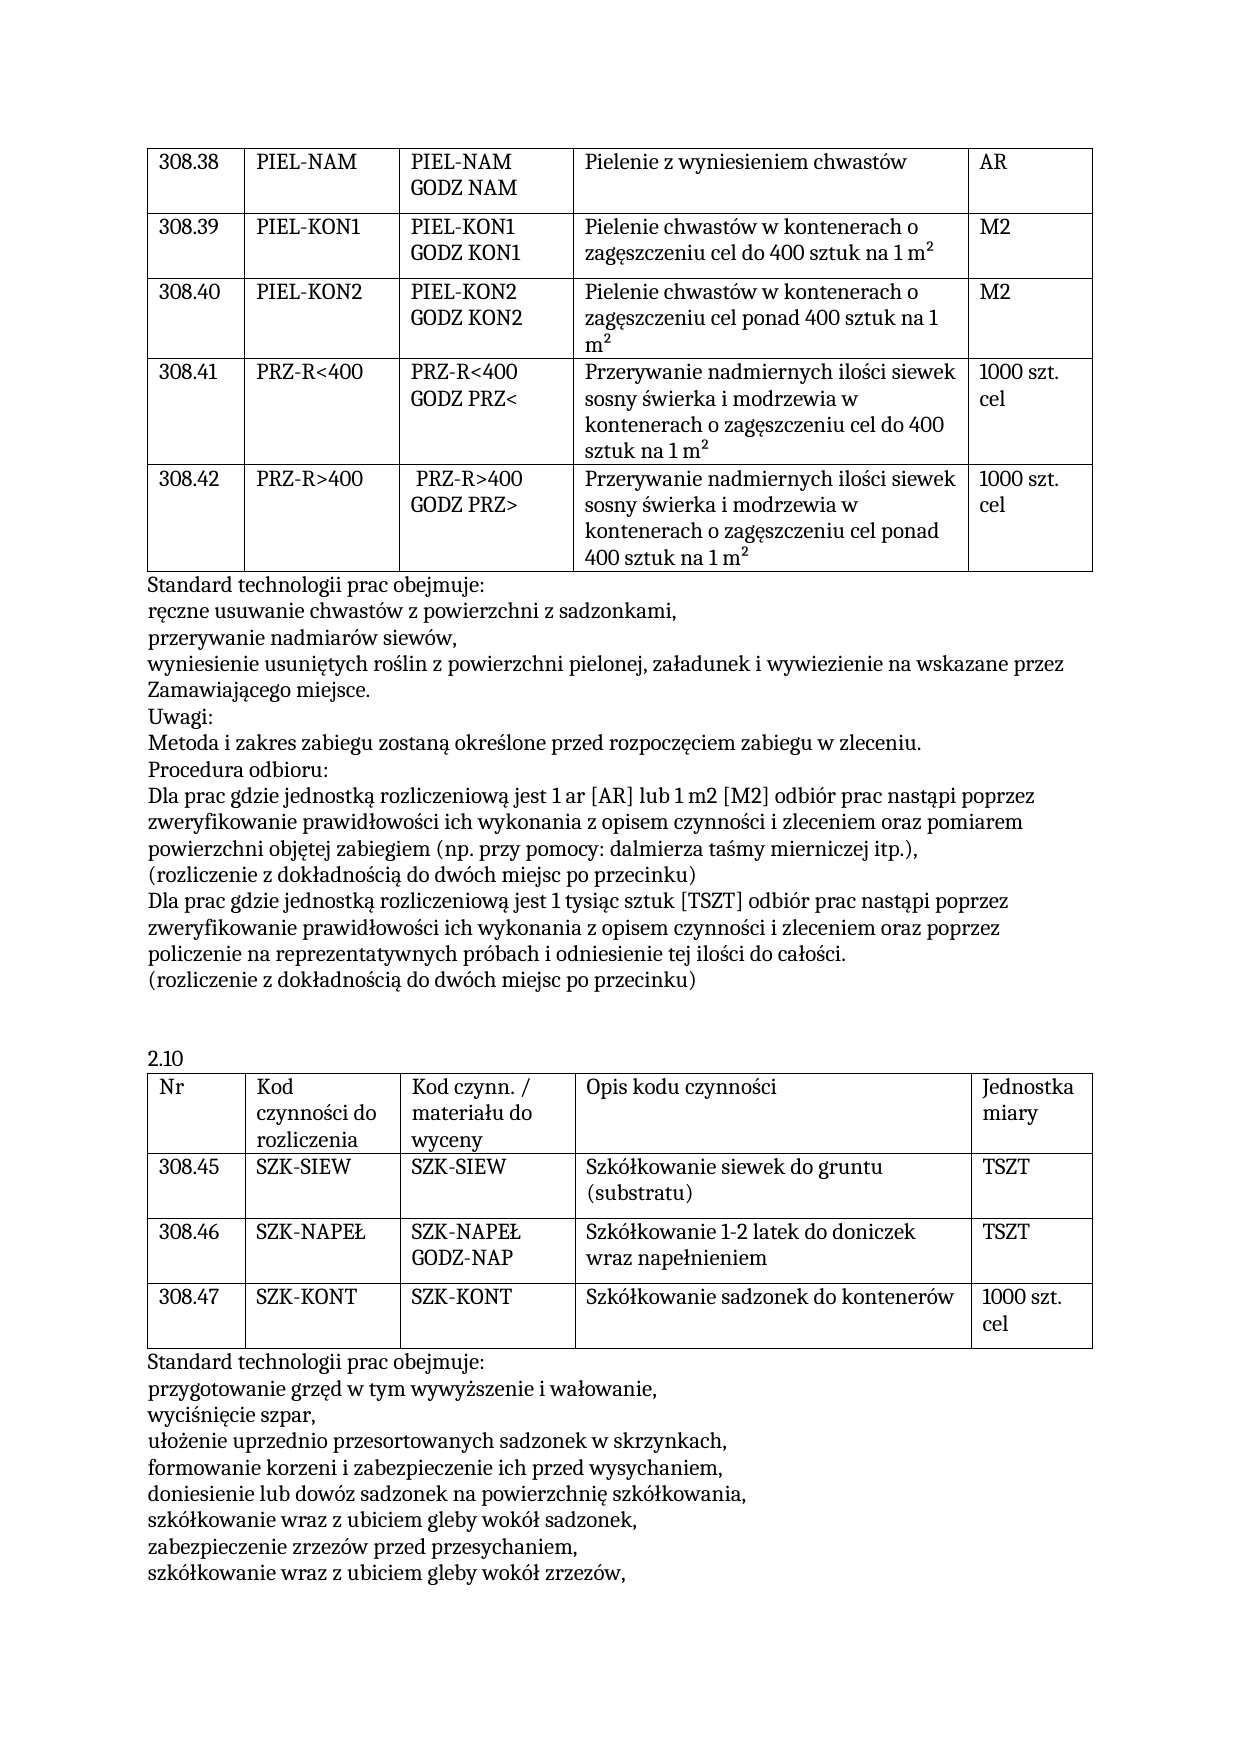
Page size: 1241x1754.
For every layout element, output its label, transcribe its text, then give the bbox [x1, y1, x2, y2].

table_cell PIEL-KON2 [245, 279, 399, 358]
table_cell 308.47 [148, 1284, 245, 1348]
text ułożenie uprzednio przesortowanych sadzonek w skrzynkach, [148, 1428, 1093, 1454]
table_cell Szkółkowanie sadzonek do kontenerów [576, 1284, 971, 1348]
table_cell Pielenie chwastów w kontenerach o zagęszczeniu cel do 400 sztuk na 1 m² [574, 214, 968, 278]
table_cell 1000 szt. cel [972, 1284, 1092, 1348]
text Dla prac gdzie jednostką rozliczeniową jest 1 ar [AR] lub 1 m2 [M2] odbiór prac nastąpi poprzez zweryfikowanie prawidłowości ich wykonania z opisem czynności i zleceniem oraz pomiarem powierzchni objętej zabiegiem (np. przy pomocy: dalmierza taśmy mierniczej itp.), [148, 783, 1093, 862]
table_cell TSZT [972, 1219, 1092, 1283]
text Standard technologii prac obejmuje: [148, 572, 1093, 598]
text formowanie korzeni i zabezpieczenie ich przed wysychaniem, [148, 1454, 1093, 1481]
table_cell 308.41 [148, 359, 244, 464]
table_cell M2 [969, 214, 1092, 278]
table_header Kod czynn. / materiału do wyceny [401, 1074, 575, 1153]
table_cell Szkółkowanie siewek do gruntu (substratu) [576, 1154, 971, 1218]
table_cell 308.40 [148, 279, 244, 358]
table_cell 1000 szt. cel [969, 465, 1092, 571]
table_header Kod czynności do rozliczenia [246, 1074, 400, 1153]
table_cell Pielenie chwastów w kontenerach o zagęszczeniu cel ponad 400 sztuk na 1 m² [574, 279, 968, 358]
table_cell 308.42 [148, 465, 244, 571]
table_cell PRZ-R<400 GODZ PRZ< [400, 359, 573, 464]
text Procedura odbioru: [148, 756, 1093, 783]
table_cell PRZ-R<400 [245, 359, 399, 464]
table_cell SZK-NAPEŁ GODZ-NAP [401, 1219, 575, 1283]
table_cell 308.38 [148, 149, 244, 213]
text przygotowanie grzęd w tym wywyższenie i wałowanie, [148, 1375, 1093, 1402]
text wyniesienie usuniętych roślin z powierzchni pielonej, załadunek i wywiezienie na wskazane przez Zamawiającego miejsce. [148, 651, 1093, 704]
text szkółkowanie wraz z ubiciem gleby wokół sadzonek, [148, 1507, 1093, 1533]
table_cell 308.46 [148, 1219, 245, 1283]
table_cell PIEL-NAM GODZ NAM [400, 149, 573, 213]
table_cell Przerywanie nadmiernych ilości siewek sosny świerka i modrzewia w kontenerach o zagęszczeniu cel ponad 400 sztuk na 1 m² [574, 465, 968, 571]
text (rozliczenie z dokładnością do dwóch miejsc po przecinku) [148, 967, 1093, 993]
table_cell Przerywanie nadmiernych ilości siewek sosny świerka i modrzewia w kontenerach o zagęszczeniu cel do 400 sztuk na 1 m² [574, 359, 968, 464]
text 2.10 [148, 1046, 1093, 1073]
table_cell SZK-KONT [401, 1284, 575, 1348]
text Metoda i zakres zabiegu zostaną określone przed rozpoczęciem zabiegu w zleceniu. [148, 730, 1093, 756]
table_cell PIEL-KON2 GODZ KON2 [400, 279, 573, 358]
table_cell PIEL-KON1 [245, 214, 399, 278]
text (rozliczenie z dokładnością do dwóch miejsc po przecinku) [148, 862, 1093, 888]
text ręczne usuwanie chwastów z powierzchni z sadzonkami, [148, 598, 1093, 624]
table_cell 308.45 [148, 1154, 245, 1218]
text doniesienie lub dowóz sadzonek na powierzchnię szkółkowania, [148, 1481, 1093, 1507]
text Uwagi: [148, 704, 1093, 730]
table_header Opis kodu czynności [576, 1074, 971, 1153]
table_cell SZK-NAPEŁ [246, 1219, 400, 1283]
table_cell PRZ-R>400 [245, 465, 399, 571]
text Dla prac gdzie jednostką rozliczeniową jest 1 tysiąc sztuk [TSZT] odbiór prac nastąpi poprzez zweryfikowanie prawidłowości ich wykonania z opisem czynności i zleceniem oraz poprzez policzenie na reprezentatywnych próbach i odniesienie tej ilości do całości. [148, 888, 1093, 967]
text przerywanie nadmiarów siewów, [148, 624, 1093, 651]
table_header Jednostka miary [972, 1074, 1092, 1153]
table_cell SZK-SIEW [246, 1154, 400, 1218]
table_cell 1000 szt. cel [969, 359, 1092, 464]
table_cell AR [969, 149, 1092, 213]
table_cell M2 [969, 279, 1092, 358]
table_cell Pielenie z wyniesieniem chwastów [574, 149, 968, 213]
table_cell 308.39 [148, 214, 244, 278]
table_cell SZK-KONT [246, 1284, 400, 1348]
table_cell SZK-SIEW [401, 1154, 575, 1218]
table_cell PIEL-KON1 GODZ KON1 [400, 214, 573, 278]
text wyciśnięcie szpar, [148, 1402, 1093, 1428]
table_cell PIEL-NAM [245, 149, 399, 213]
table_cell Szkółkowanie 1-2 latek do doniczek wraz napełnieniem [576, 1219, 971, 1283]
table_cell PRZ-R>400 GODZ PRZ> [400, 465, 573, 571]
table_cell TSZT [972, 1154, 1092, 1218]
text Standard technologii prac obejmuje: [148, 1349, 1093, 1375]
text zabezpieczenie zrzezów przed przesychaniem, [148, 1533, 1093, 1560]
text szkółkowanie wraz z ubiciem gleby wokół zrzezów, [148, 1560, 1093, 1586]
table_header Nr [148, 1074, 245, 1153]
